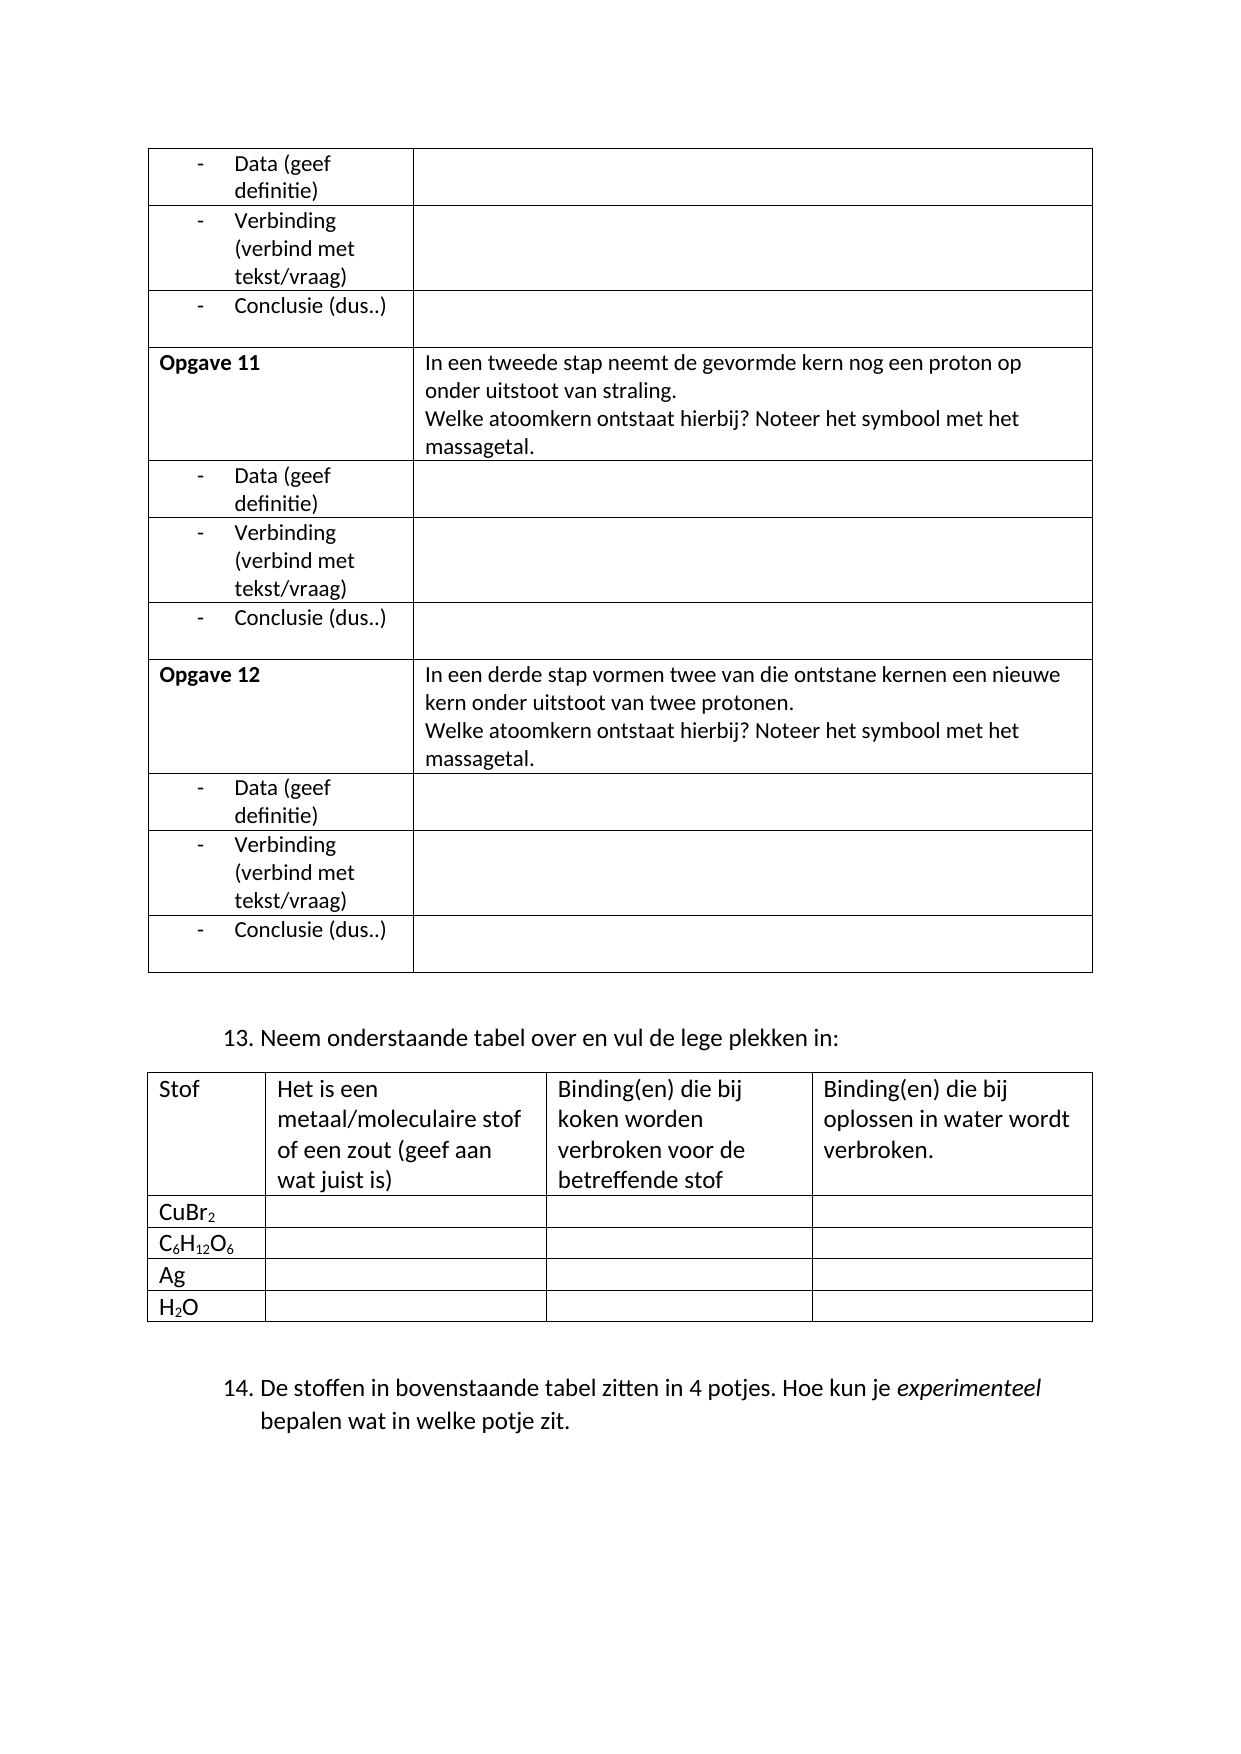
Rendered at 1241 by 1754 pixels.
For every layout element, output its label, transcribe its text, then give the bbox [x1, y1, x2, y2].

table_cell Verbinding (verbind met tekst/vraag) [149, 831, 413, 914]
table_cell Verbinding (verbind met tekst/vraag) [149, 206, 413, 290]
table_cell Conclusie (dus..) [149, 916, 413, 972]
table_cell [813, 1291, 1092, 1321]
table_cell [414, 774, 1092, 829]
table_cell [547, 1196, 812, 1227]
table_cell [266, 1291, 546, 1321]
table_header Stof [148, 1073, 265, 1195]
table_cell Ag [148, 1259, 265, 1290]
table_cell [813, 1196, 1092, 1227]
table_cell [266, 1259, 546, 1290]
table_cell [414, 291, 1092, 347]
table_cell In een derde stap vormen twee van die ontstane kernen een nieuwe kern onder uitstoot van twee protonen. Welke atoomkern ontstaat hierbij? Noteer het symbool met het massagetal. [414, 660, 1092, 772]
table_cell CuBr2 [148, 1196, 265, 1227]
table_header Binding(en) die bij oplossen in water wordt verbroken. [813, 1073, 1092, 1195]
table_cell [414, 518, 1092, 602]
table_cell [266, 1196, 546, 1227]
table_cell [547, 1259, 812, 1290]
table_cell [547, 1291, 812, 1321]
table_cell [547, 1228, 812, 1258]
table_cell Opgave 12 [149, 660, 413, 772]
table_header Het is een metaal/moleculaire stof of een zout (geef aan wat juist is) [266, 1073, 546, 1195]
table_cell Verbinding (verbind met tekst/vraag) [149, 518, 413, 602]
table_cell [414, 461, 1092, 517]
table_cell In een tweede stap neemt de gevormde kern nog een proton op onder uitstoot van straling. Welke atoomkern ontstaat hierbij? Noteer het symbool met het massagetal. [414, 348, 1092, 460]
table_cell [414, 206, 1092, 290]
table_cell [414, 603, 1092, 659]
table_cell Data (geef definitie) [149, 774, 413, 829]
table_cell H2O [148, 1291, 265, 1321]
table_cell [414, 831, 1092, 914]
list Neem onderstaande tabel over en vul de lege plekken in: [223, 1022, 1093, 1053]
table_cell [813, 1228, 1092, 1258]
table_header Binding(en) die bij koken worden verbroken voor de betreffende stof [547, 1073, 812, 1195]
table_cell [414, 149, 1092, 205]
table_cell Conclusie (dus..) [149, 603, 413, 659]
table_cell Data (geef definitie) [149, 461, 413, 517]
table_cell C6H12O6 [148, 1228, 265, 1258]
table_cell Opgave 11 [149, 348, 413, 460]
table_cell [266, 1228, 546, 1258]
table_cell Data (geef definitie) [149, 149, 413, 205]
list De stoffen in bovenstaande tabel zitten in 4 potjes. Hoe kun je experimenteel bepalen wat in welke potje zit. [223, 1372, 1093, 1435]
table_cell [414, 916, 1092, 972]
table_cell Conclusie (dus..) [149, 291, 413, 347]
table_cell [813, 1259, 1092, 1290]
